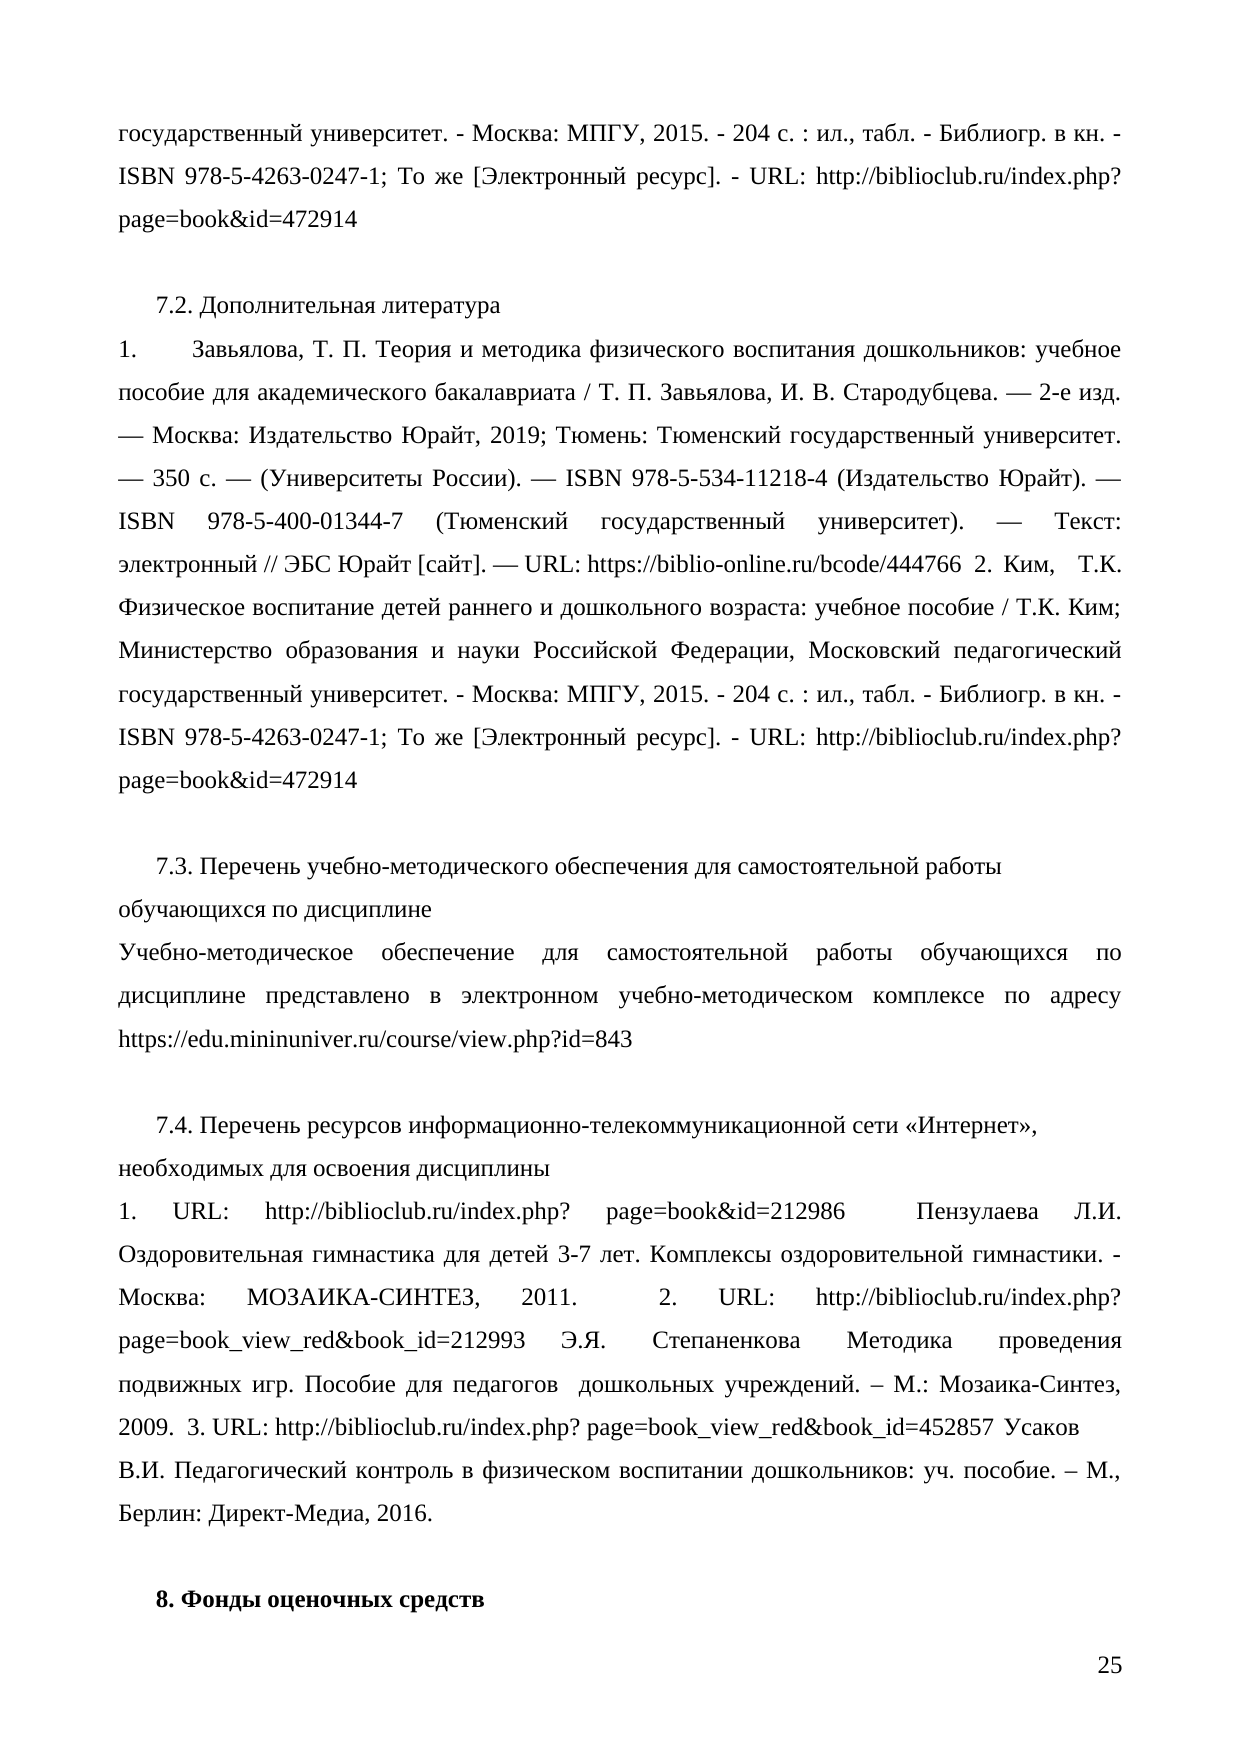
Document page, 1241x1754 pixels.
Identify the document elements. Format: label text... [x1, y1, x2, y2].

subtitle 7.3. Перечень учебно-методического обеспечения для самостоятельной работы обучающихся по дисциплине [118, 851, 1122, 923]
subtitle 8. Фонды оценочных средств [118, 1584, 1122, 1613]
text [118, 118, 1122, 233]
subtitle 7.2. Дополнительная литература [118, 291, 1122, 319]
text Учебно-методическое обеспечение для самостоятельной работы обучающихся по дисциплине представлено в электронном учебно-методическом комплексе по адресу https://edu.mininuniver.ru/course/view.php?id=843 [118, 937, 1122, 1052]
subtitle 7.4. Перечень ресурсов информационно-телекоммуникационной сети «Интернет», необходимых для освоения дисциплины [118, 1110, 1122, 1182]
text 1. URL: http://biblioclub.ru/index.php? page=book&id=212986 Пензулаева Л.И. Оздоровительная гимнастика для детей 3-7 лет. Комплексы оздоровительной гимнастики. - Москва: МОЗАИКА-СИНТЕЗ, 2011. 2. URL: http://biblioclub.ru/index.php? page=book_view_red&book_id=212993 Э.Я. Степаненкова Методика проведения подвижных игр. Пособие для педагогов дошкольных учреждений. – М.: Мозаика-Синтез, 2009. 3. URL: http://biblioclub.ru/index.php? page=book_view_red&book_id=452857 Усаков В.И. Педагогический контроль в физическом воспитании дошкольников: уч. пособие. – М., Берлин: Директ-Медиа, 2016. [118, 1196, 1122, 1527]
